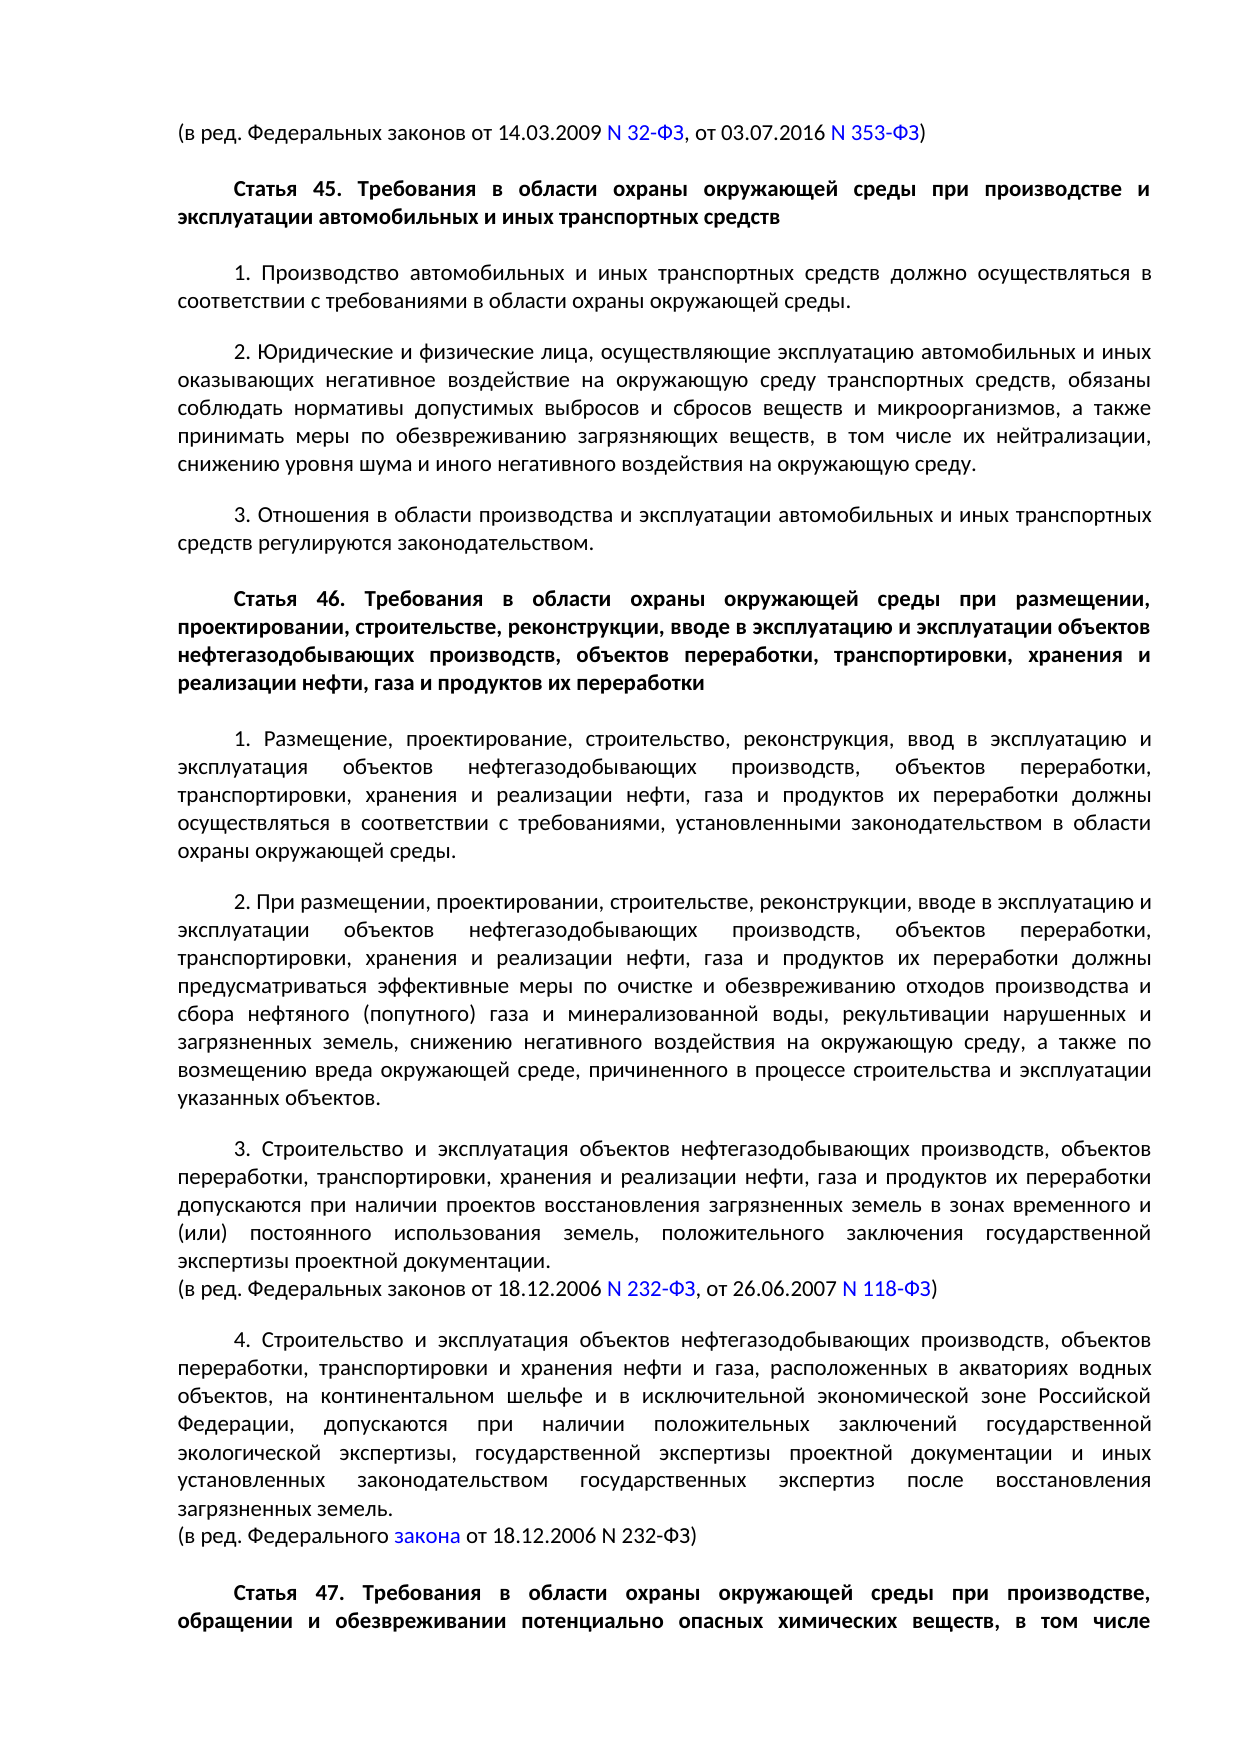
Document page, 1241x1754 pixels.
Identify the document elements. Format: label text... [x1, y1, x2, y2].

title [177, 1578, 1152, 1634]
text 2. При размещении, проектировании, строительстве, реконструкции, вводе в эксплуатацию и эксплуатации объектов нефтегазодобывающих производств, объектов переработки, транспортировки, хранения и реализации нефти, газа и продуктов их переработки должны предусматриваться эффективные меры по очистке и обезвреживанию отходов производства и сбора нефтяного (попутного) газа и минерализованной воды, рекультивации нарушенных и загрязненных земель, снижению негативного воздействия на окружающую среду, а также по возмещению вреда окружающей среде, причиненного в процессе строительства и эксплуатации указанных объектов. [177, 887, 1152, 1112]
text (в ред. Федеральных законов от 18.12.2006 N 232-ФЗ, от 26.06.2007 N 118-ФЗ) [177, 1274, 1152, 1303]
text 3. Строительство и эксплуатация объектов нефтегазодобывающих производств, объектов переработки, транспортировки, хранения и реализации нефти, газа и продуктов их переработки допускаются при наличии проектов восстановления загрязненных земель в зонах временного и (или) постоянного использования земель, положительного заключения государственной экспертизы проектной документации. [177, 1134, 1152, 1274]
title Статья 46. Требования в области охраны окружающей среды при размещении, проектировании, строительстве, реконструкции, вводе в эксплуатацию и эксплуатации объектов нефтегазодобывающих производств, объектов переработки, транспортировки, хранения и реализации нефти, газа и продуктов их переработки [177, 584, 1152, 696]
text (в ред. Федеральных законов от 14.03.2009 N 32-ФЗ, от 03.07.2016 N 353-ФЗ) [177, 118, 1152, 146]
text 1. Размещение, проектирование, строительство, реконструкция, ввод в эксплуатацию и эксплуатация объектов нефтегазодобывающих производств, объектов переработки, транспортировки, хранения и реализации нефти, газа и продуктов их переработки должны осуществляться в соответствии с требованиями, установленными законодательством в области охраны окружающей среды. [177, 724, 1152, 864]
text 4. Строительство и эксплуатация объектов нефтегазодобывающих производств, объектов переработки, транспортировки и хранения нефти и газа, расположенных в акваториях водных объектов, на континентальном шельфе и в исключительной экономической зоне Российской Федерации, допускаются при наличии положительных заключений государственной экологической экспертизы, государственной экспертизы проектной документации и иных установленных законодательством государственных экспертиз после восстановления загрязненных земель. [177, 1326, 1152, 1522]
text 3. Отношения в области производства и эксплуатации автомобильных и иных транспортных средств регулируются законодательством. [177, 500, 1152, 556]
text (в ред. Федерального закона от 18.12.2006 N 232-ФЗ) [177, 1522, 1152, 1550]
text 1. Производство автомобильных и иных транспортных средств должно осуществляться в соответствии с требованиями в области охраны окружающей среды. [177, 258, 1152, 314]
title Статья 45. Требования в области охраны окружающей среды при производстве и эксплуатации автомобильных и иных транспортных средств [177, 174, 1152, 230]
text 2. Юридические и физические лица, осуществляющие эксплуатацию автомобильных и иных оказывающих негативное воздействие на окружающую среду транспортных средств, обязаны соблюдать нормативы допустимых выбросов и сбросов веществ и микроорганизмов, а также принимать меры по обезвреживанию загрязняющих веществ, в том числе их нейтрализации, снижению уровня шума и иного негативного воздействия на окружающую среду. [177, 337, 1152, 477]
